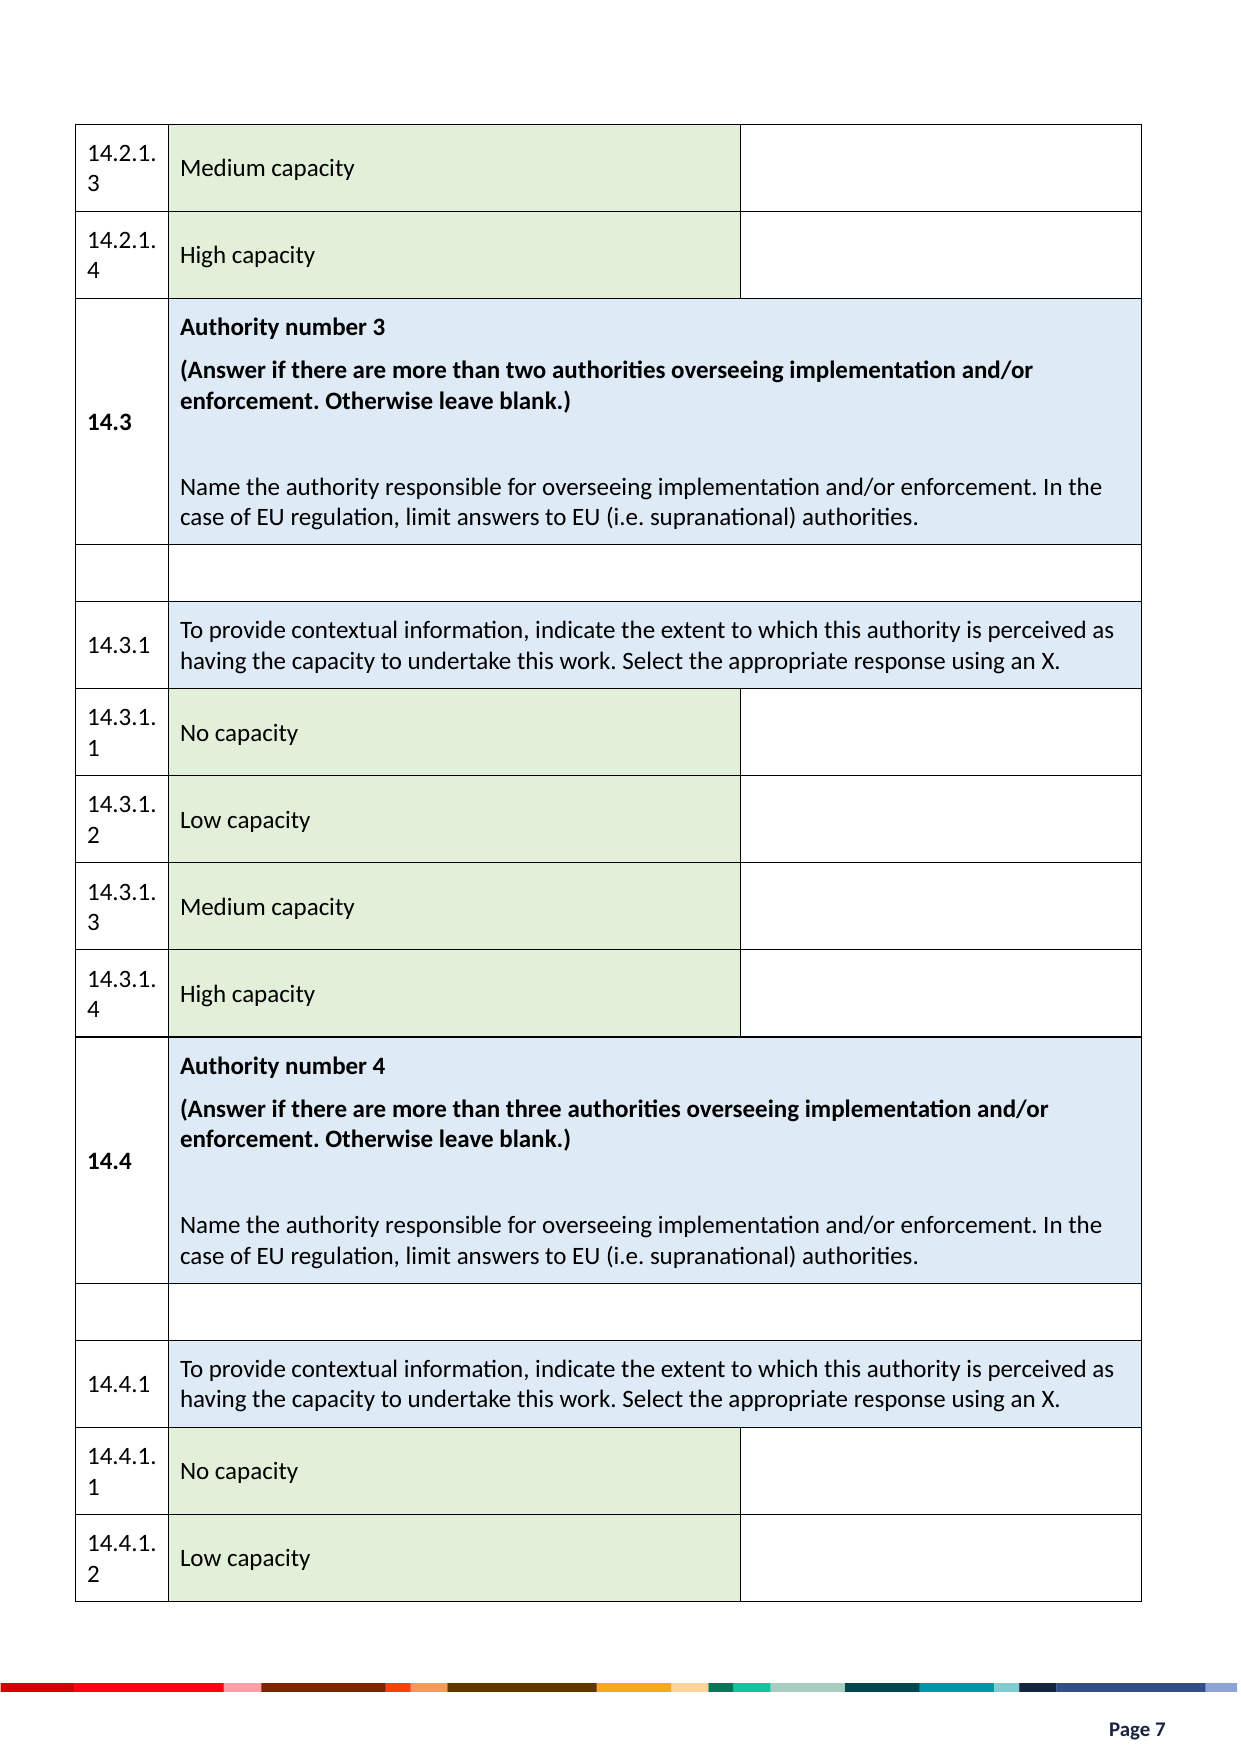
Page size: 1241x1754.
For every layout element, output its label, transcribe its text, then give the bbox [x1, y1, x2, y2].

table_cell 14.4 [76, 1038, 168, 1283]
table_cell To provide contextual information, indicate the extent to which this authority is perceived as having the capacity to undertake this work. Select the appropriate response using an X. [169, 602, 1141, 688]
table_cell [741, 863, 1141, 949]
table_cell 14.3.1.4 [76, 950, 168, 1036]
table_cell No capacity [169, 689, 740, 775]
table_cell Low capacity [169, 1515, 740, 1601]
table_cell 14.3.1 [76, 602, 168, 688]
picture [0, 1683, 1236, 1692]
table_cell 14.3.1.1 [76, 689, 168, 775]
table_cell [76, 545, 168, 601]
table_cell 14.4.1.2 [76, 1515, 168, 1601]
table_cell 14.3 [76, 299, 168, 544]
table_cell Low capacity [169, 776, 740, 862]
table_cell [169, 545, 1141, 601]
table_cell Medium capacity [169, 125, 740, 211]
table_cell High capacity [169, 950, 740, 1036]
table_cell 14.4.1 [76, 1341, 168, 1427]
table_cell Authority number 4 (Answer if there are more than three authorities overseeing implementation and/or enforcement. Otherwise leave blank.) Name the authority responsible for overseeing implementation and/or enforcement. In the case of EU regulation, limit answers to EU (i.e. supranational) authorities. [169, 1038, 1141, 1283]
table_cell [741, 125, 1141, 211]
table_cell 14.3.1.2 [76, 776, 168, 862]
table_cell [741, 950, 1141, 1036]
table_cell High capacity [169, 212, 740, 298]
table_cell 14.2.1.3 [76, 125, 168, 211]
table_cell [741, 212, 1141, 298]
table_cell Authority number 3 (Answer if there are more than two authorities overseeing implementation and/or enforcement. Otherwise leave blank.) Name the authority responsible for overseeing implementation and/or enforcement. In the case of EU regulation, limit answers to EU (i.e. supranational) authorities. [169, 299, 1141, 544]
table_cell [741, 689, 1141, 775]
table_cell [741, 1515, 1141, 1601]
table_cell [169, 1284, 1141, 1339]
table_cell [741, 1428, 1141, 1514]
table_cell 14.2.1.4 [76, 212, 168, 298]
table_cell To provide contextual information, indicate the extent to which this authority is perceived as having the capacity to undertake this work. Select the appropriate response using an X. [169, 1341, 1141, 1427]
table_cell 14.4.1.1 [76, 1428, 168, 1514]
table_cell No capacity [169, 1428, 740, 1514]
table_cell [741, 776, 1141, 862]
table_cell [76, 1284, 168, 1339]
table_cell 14.3.1.3 [76, 863, 168, 949]
table_cell Medium capacity [169, 863, 740, 949]
